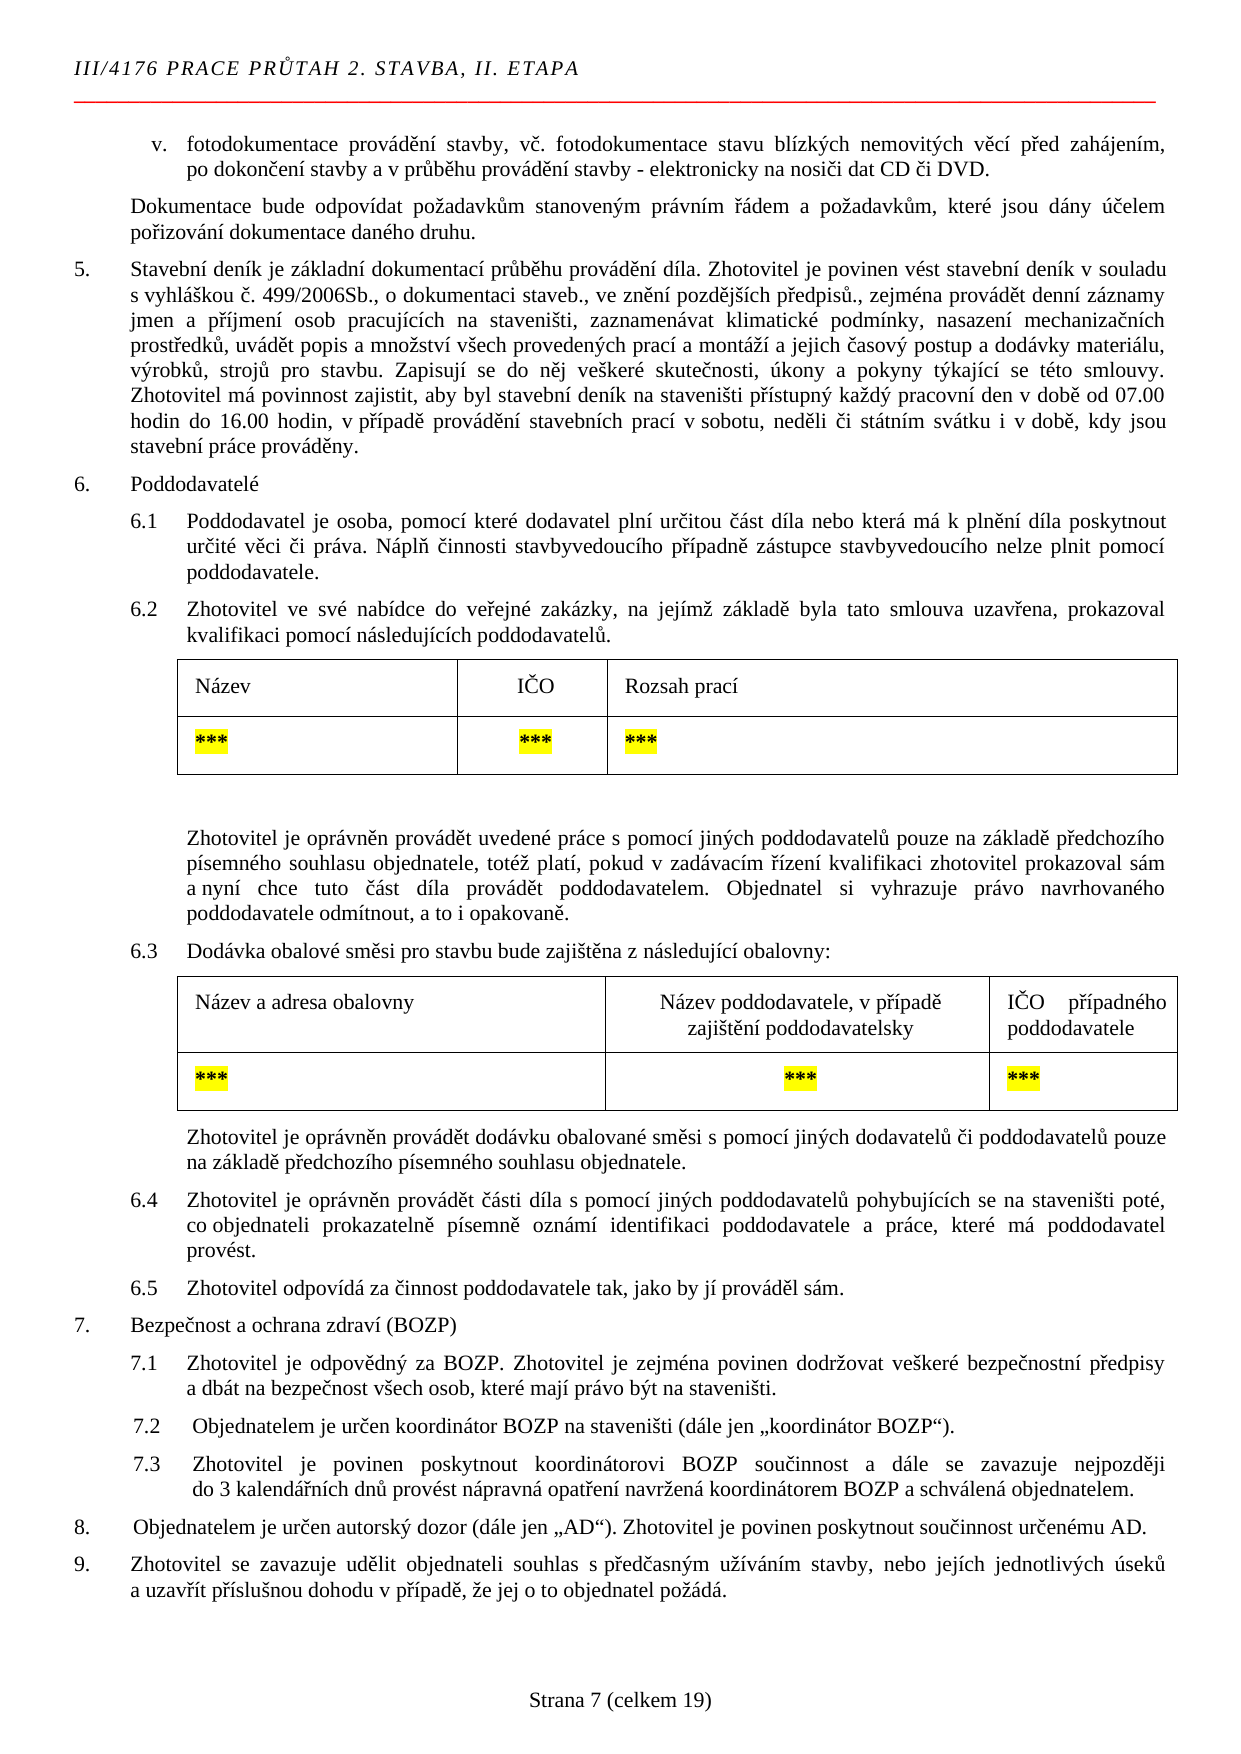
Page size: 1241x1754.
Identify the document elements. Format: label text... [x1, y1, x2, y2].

text Zhotovitel je oprávněn provádět dodávku obalované směsi s pomocí jiných dodavatelů či poddodavatelů pouze na základě předchozího písemného souhlasu objednatele. [186, 1124, 1167, 1174]
list Zhotovitel je odpovědný za BOZP. Zhotovitel je zejména povinen dodržovat veškeré bezpečnostní předpisy a dbát na bezpečnost všech osob, které mají právo být na staveništi. [130, 1350, 1167, 1401]
table_header Rozsah prací [608, 660, 1177, 716]
list Objednatelem je určen autorský dozor (dále jen „AD“). Zhotovitel je povinen poskytnout součinnost určenému AD. [74, 1514, 1167, 1539]
list Zhotovitel odpovídá za činnost poddodavatele tak, jako by jí prováděl sám. [130, 1275, 1167, 1300]
text Zhotovitel je oprávněn provádět uvedené práce s pomocí jiných poddodavatelů pouze na základě předchozího písemného souhlasu objednatele, totéž platí, pokud v zadávacím řízení kvalifikaci zhotovitel prokazoval sám a nyní chce tuto část díla provádět poddodavatelem. Objednatel si vyhrazuje právo navrhovaného poddodavatele odmítnout, a to i opakovaně. [186, 825, 1167, 926]
table_header Název a adresa obalovny [178, 977, 605, 1052]
list Zhotovitel je povinen poskytnout koordinátorovi BOZP součinnost a dále se zavazuje nejpozději do 3 kalendářních dnů provést nápravná opatření navržená koordinátorem BOZP a schválená objednatelem. [133, 1451, 1167, 1501]
table_cell *** [990, 1053, 1177, 1110]
list Objednatelem je určen koordinátor BOZP na staveništi (dále jen „koordinátor BOZP“). [133, 1413, 1167, 1438]
table_cell *** [608, 717, 1177, 773]
table_cell *** [606, 1053, 989, 1110]
list Zhotovitel je oprávněn provádět části díla s pomocí jiných poddodavatelů pohybujících se na staveništi poté, co objednateli prokazatelně písemně oznámí identifikaci poddodavatele a práce, které má poddodavatel provést. [130, 1187, 1167, 1262]
list Poddodavatelé [74, 471, 1167, 496]
table_cell *** [458, 717, 607, 773]
table_header IČO [458, 660, 607, 716]
table_header Název [178, 660, 457, 716]
table_header Název poddodavatele, v případě zajištění poddodavatelsky [606, 977, 989, 1052]
list fotodokumentace provádění stavby, vč. fotodokumentace stavu blízkých nemovitých věcí před zahájením, po dokončení stavby a v průběhu provádění stavby - elektronicky na nosiči dat CD či DVD. [167, 131, 1167, 181]
table_cell *** [178, 1053, 605, 1110]
list Stavební deník je základní dokumentací průběhu provádění díla. Zhotovitel je povinen vést stavební deník v souladu s vyhláškou č. 499/2006Sb., o dokumentaci staveb., ve znění pozdějších předpisů., zejména provádět denní záznamy jmen a příjmení osob pracujících na staveništi, zaznamenávat klimatické podmínky, nasazení mechanizačních prostředků, uvádět popis a množství všech provedených prací a montáží a jejich časový postup a dodávky materiálu, výrobků, strojů pro stavbu. Zapisují se do něj veškeré skutečnosti, úkony a pokyny týkající se této smlouvy. Zhotovitel má povinnost zajistit, aby byl stavební deník na staveništi přístupný každý pracovní den v době od 07.00 hodin do 16.00 hodin, v případě provádění stavebních prací v sobotu, neděli či státním svátku i v době, kdy jsou stavební práce prováděny. [74, 256, 1167, 458]
text Dokumentace bude odpovídat požadavkům stanoveným právním řádem a požadavkům, které jsou dány účelem pořizování dokumentace daného druhu. [130, 193, 1167, 244]
list Dodávka obalové směsi pro stavbu bude zajištěna z následující obalovny: [130, 938, 1167, 963]
table_cell *** [178, 717, 457, 773]
list Poddodavatel je osoba, pomocí které dodavatel plní určitou část díla nebo která má k plnění díla poskytnout určité věci či práva. Náplň činnosti stavbyvedoucího případně zástupce stavbyvedoucího nelze plnit pomocí poddodavatele. [130, 508, 1167, 584]
list Zhotovitel se zavazuje udělit objednateli souhlas s předčasným užíváním stavby, nebo jejích jednotlivých úseků a uzavřít příslušnou dohodu v případě, že jej o to objednatel požádá. [74, 1551, 1167, 1602]
table_header IČO případného poddodavatele [990, 977, 1177, 1052]
list Bezpečnost a ochrana zdraví (BOZP) [74, 1312, 1167, 1338]
list Zhotovitel ve své nabídce do veřejné zakázky, na jejímž základě byla tato smlouva uzavřena, prokazoval kvalifikaci pomocí následujících poddodavatelů. [130, 596, 1167, 647]
